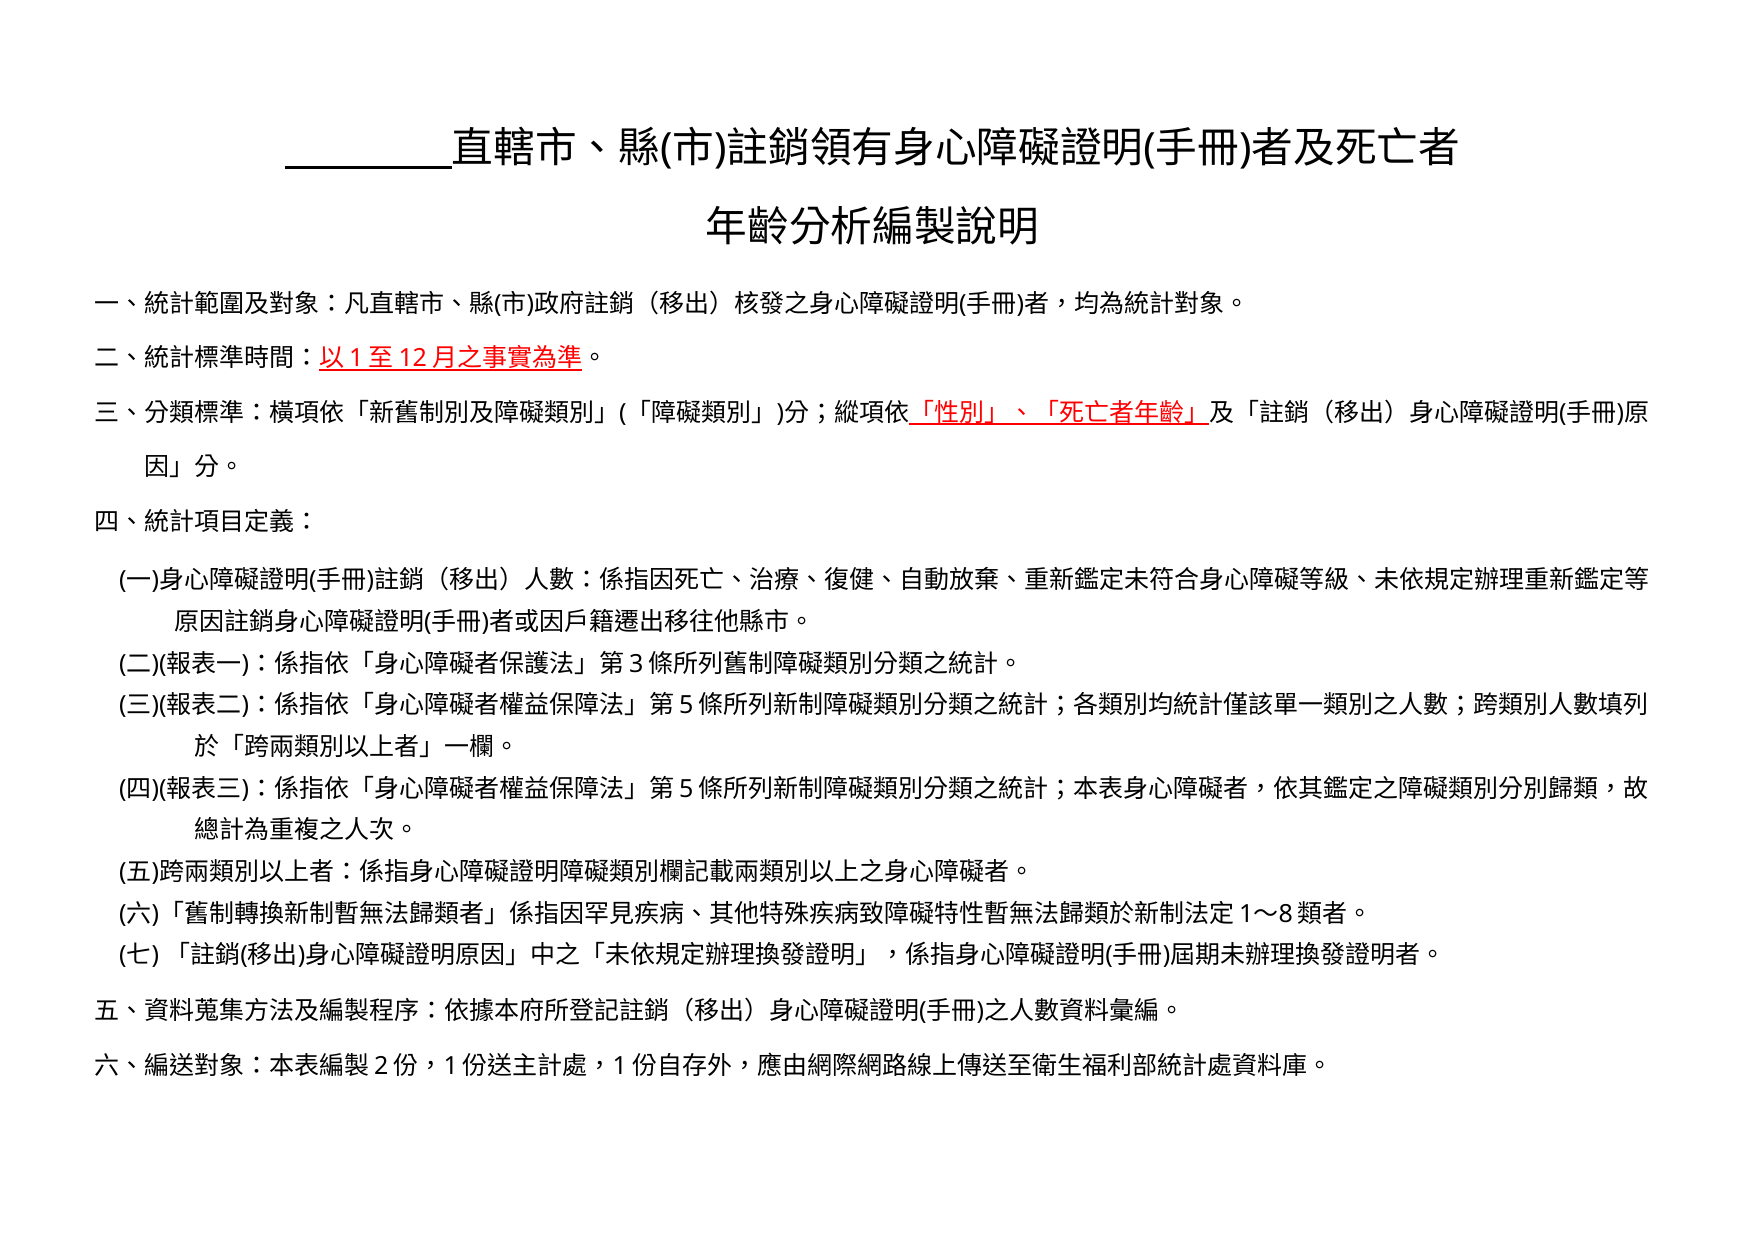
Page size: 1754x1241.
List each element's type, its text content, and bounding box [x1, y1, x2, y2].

text (二)(報表一)：係指依「身心障礙者保護法」第3條所列舊制障礙類別分類之統計。 [119, 639, 1651, 680]
text 四、統計項目定義： [94, 501, 1651, 537]
text (三)(報表二)：係指依「身心障礙者權益保障法」第5條所列新制障礙類別分類之統計；各類別均統計僅該單一類別之人數；跨類別人數填列於「跨兩類別以上者」一欄。 [119, 680, 1651, 764]
text 六、編送對象：本表編製2份，1份送主計處，1份自存外，應由網際網路線上傳送至衛生福利部統計處資料庫。 [94, 1045, 1651, 1083]
text (四)(報表三)：係指依「身心障礙者權益保障法」第5條所列新制障礙類別分類之統計；本表身心障礙者，依其鑑定之障礙類別分別歸類，故總計為重複之人次。 [119, 764, 1651, 847]
text 年齡分析編製說明 [94, 193, 1651, 253]
text (七) 「註銷(移出)身心障礙證明原因」中之「未依規定辦理換發證明」，係指身心障礙證明(手冊)屆期未辦理換發證明者。 [119, 930, 1651, 972]
text 三、分類標準：橫項依「新舊制別及障礙類別」(「障礙類別」)分；縱項依「性別」、「死亡者年齡」及「註銷（移出）身心障礙證明(手冊)原因」分。 [94, 392, 1651, 483]
text 五、資料蒐集方法及編製程序：依據本府所登記註銷（移出）身心障礙證明(手冊)之人數資料彙編。 [94, 991, 1651, 1027]
text (一)身心障礙證明(手冊)註銷（移出）人數：係指因死亡、治療、復健、自動放棄、重新鑑定未符合身心障礙等級、未依規定辦理重新鑑定等原因註銷身心障礙證明(手冊)者或因戶籍遷出移往他縣市。 [119, 555, 1651, 639]
text (六)「舊制轉換新制暫無法歸類者」係指因罕見疾病、其他特殊疾病致障礙特性暫無法歸類於新制法定1～8類者。 [119, 889, 1651, 930]
text 一、統計範圍及對象：凡直轄市、縣(市)政府註銷（移出）核發之身心障礙證明(手冊)者，均為統計對象。 [94, 283, 1651, 320]
text (五)跨兩類別以上者：係指身心障礙證明障礙類別欄記載兩類別以上之身心障礙者。 [119, 847, 1651, 889]
text 直轄市、縣(市)註銷領有身心障礙證明(手冊)者及死亡者 [94, 114, 1651, 174]
text 二、統計標準時間：以1至12月之事實為準。 [94, 338, 1651, 374]
